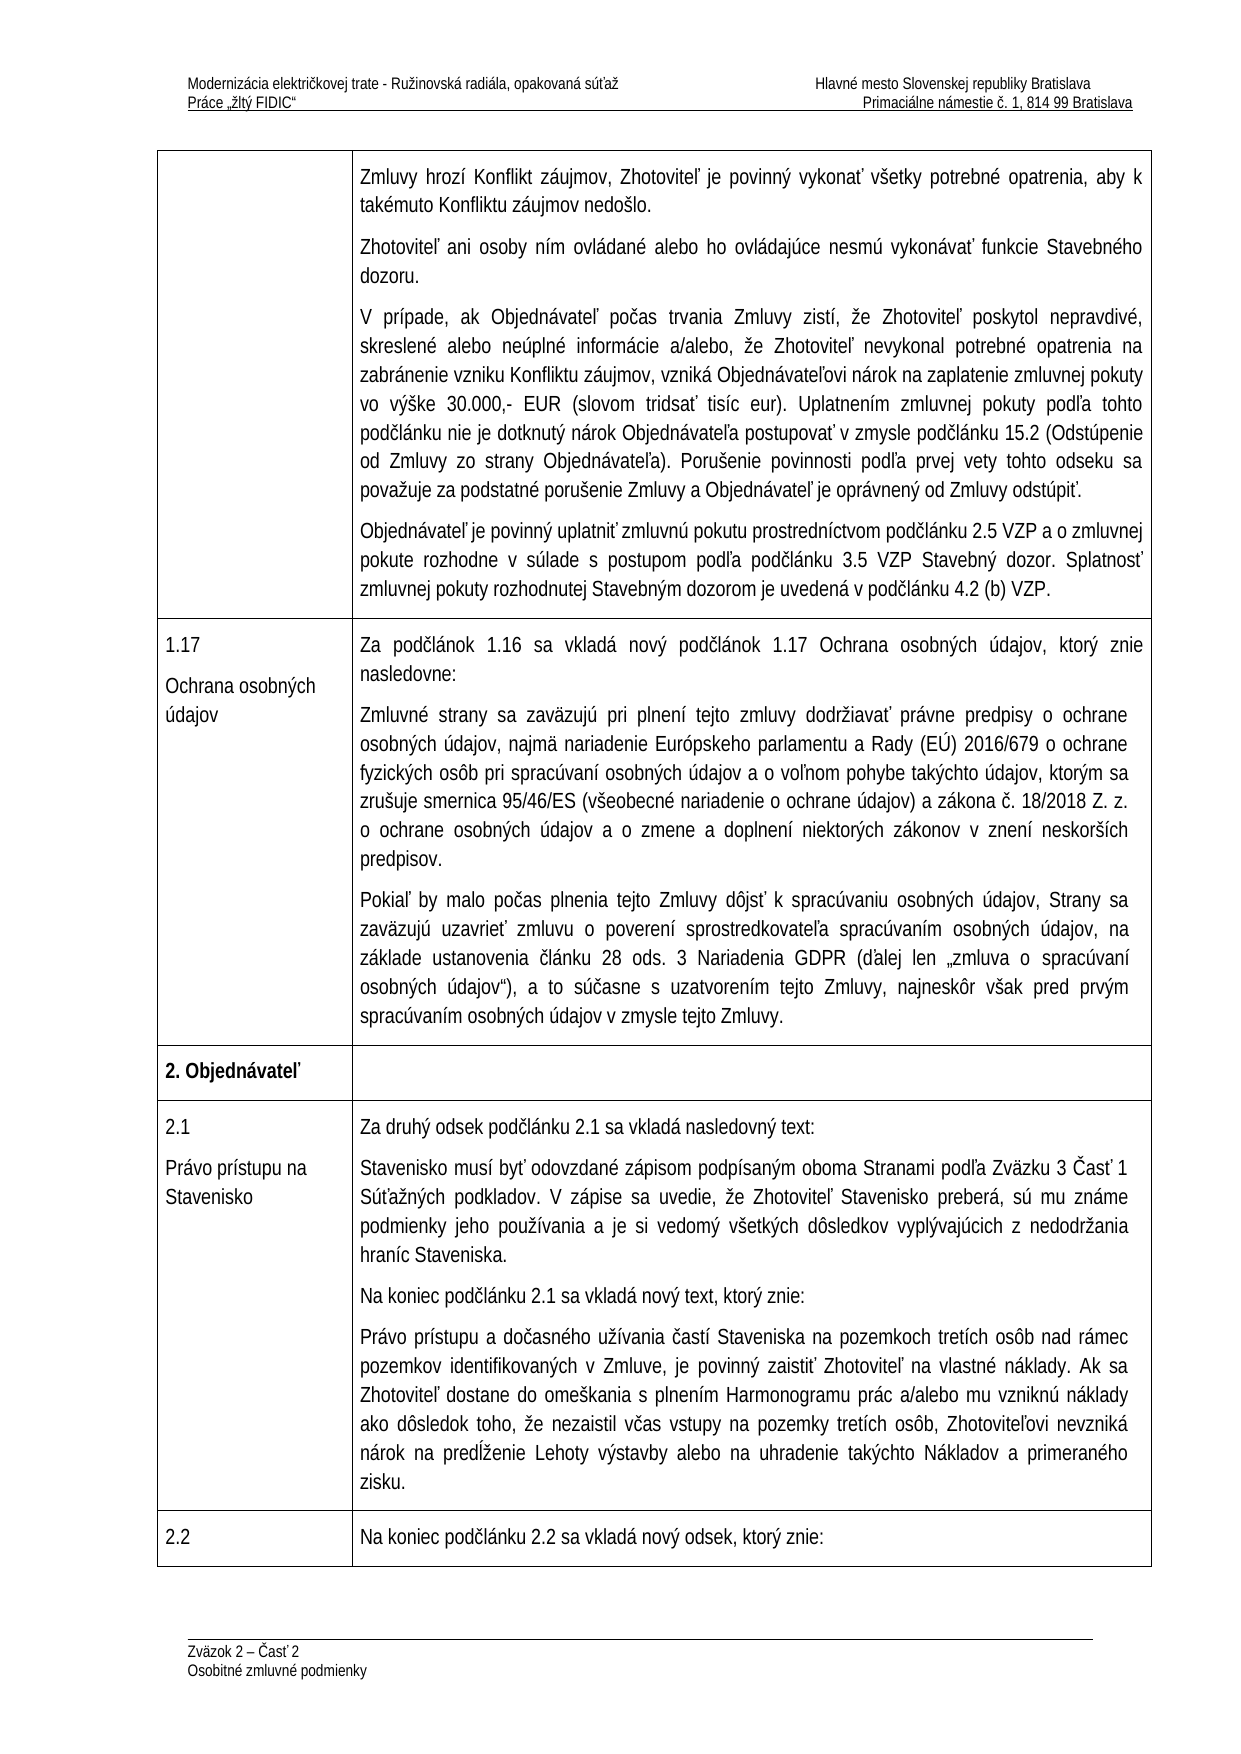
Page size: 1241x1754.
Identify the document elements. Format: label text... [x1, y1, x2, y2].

table_cell 1.17 Ochrana osobných údajov [158, 619, 352, 1045]
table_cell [353, 1511, 1151, 1566]
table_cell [158, 1511, 352, 1566]
table_cell Za podčlánok 1.16 sa vkladá nový podčlánok 1.17 Ochrana osobných údajov, ktorý znie nasledovne: Zmluvné strany sa zaväzujú pri plnení tejto zmluvy dodržiavať právne predpisy o ochrane osobných údajov, najmä nariadenie Európskeho parlamentu a Rady (EÚ) 2016/679 o ochrane fyzických osôb pri spracúvaní osobných údajov a o voľnom pohybe takýchto údajov, ktorým sa zrušuje smernica 95/46/ES (všeobecné nariadenie o ochrane údajov) a zákona č. 18/2018 Z. z. o ochrane osobných údajov a o zmene a doplnení niektorých zákonov v znení neskorších predpisov. Pokiaľ by malo počas plnenia tejto Zmluvy dôjsť k spracúvaniu osobných údajov, Strany sa zaväzujú uzavrieť zmluvu o poverení sprostredkovateľa spracúvaním osobných údajov, na základe ustanovenia článku 28 ods. 3 Nariadenia GDPR (ďalej len „zmluva o spracúvaní osobných údajov“), a to súčasne s uzatvorením tejto Zmluvy, najneskôr však pred prvým spracúvaním osobných údajov v zmysle tejto Zmluvy. [353, 619, 1151, 1045]
table_cell 2.1 Právo prístupu na Stavenisko [158, 1101, 352, 1510]
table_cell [158, 151, 352, 618]
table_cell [353, 151, 1151, 618]
table_cell Za druhý odsek podčlánku 2.1 sa vkladá nasledovný text: Stavenisko musí byť odovzdané zápisom podpísaným oboma Stranami podľa Zväzku 3 Časť 1 Súťažných podkladov. V zápise sa uvedie, že Zhotoviteľ Stavenisko preberá, sú mu známe podmienky jeho používania a je si vedomý všetkých dôsledkov vyplývajúcich z nedodržania hraníc Staveniska. Na koniec podčlánku 2.1 sa vkladá nový text, ktorý znie: Právo prístupu a dočasného užívania častí Staveniska na pozemkoch tretích osôb nad rámec pozemkov identifikovaných v Zmluve, je povinný zaistiť Zhotoviteľ na vlastné náklady. Ak sa Zhotoviteľ dostane do omeškania s plnením Harmonogramu prác a/alebo mu vzniknú náklady ako dôsledok toho, že nezaistil včas vstupy na pozemky tretích osôb, Zhotoviteľovi nevzniká nárok na predĺženie Lehoty výstavby alebo na uhradenie takýchto Nákladov a primeraného zisku. [353, 1101, 1151, 1510]
table_cell [353, 1046, 1151, 1100]
table_cell 2. Objednávateľ [158, 1046, 352, 1100]
